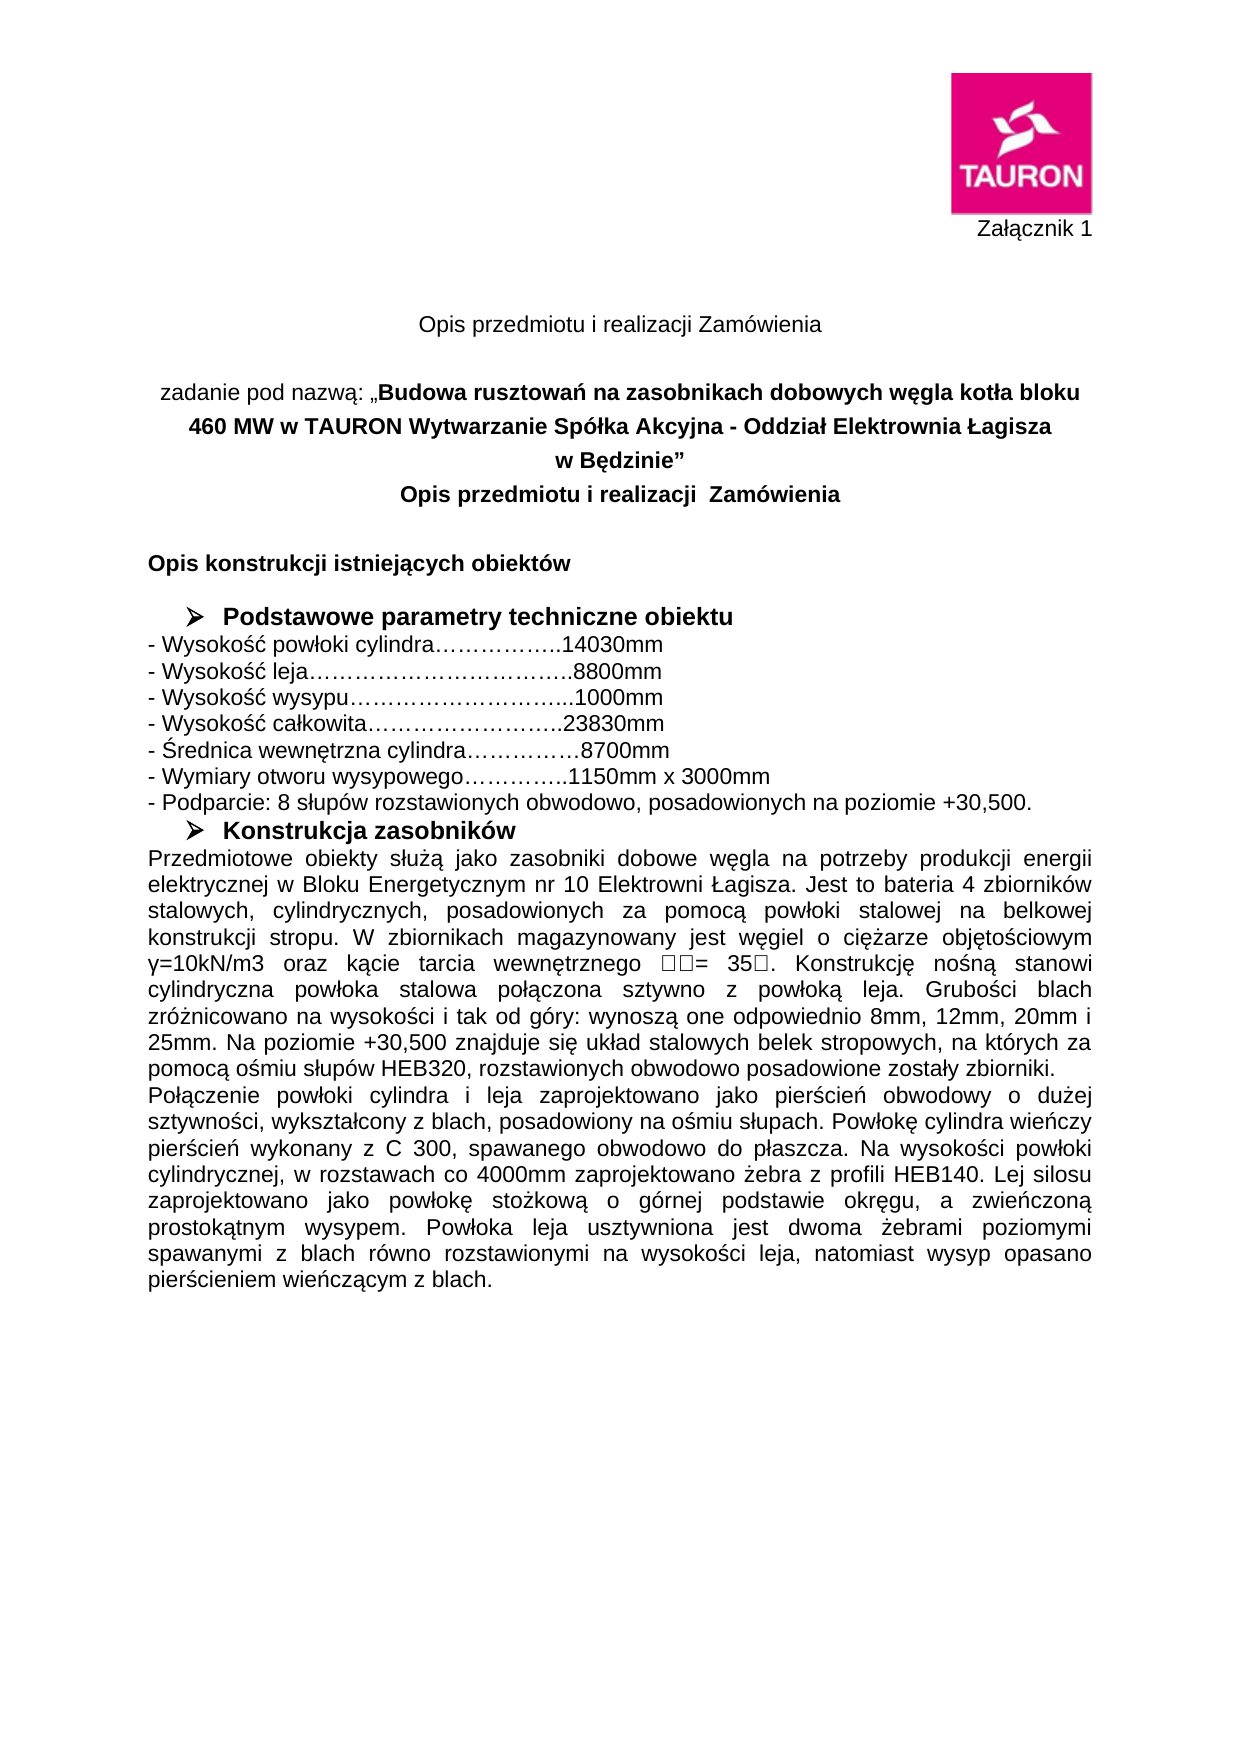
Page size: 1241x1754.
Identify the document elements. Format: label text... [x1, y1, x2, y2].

picture [951, 73, 1093, 215]
text - Wymiary otworu wysypowego…………..1150mm x 3000mm [148, 763, 1093, 789]
text Przedmiotowe obiekty służą jako zasobniki dobowe węgla na potrzeby produkcji energii elektrycznej w Bloku Energetycznym nr 10 Elektrowni Łagisza. Jest to bateria 4 zbiorników stalowych, cylindrycznych, posadowionych za pomocą powłoki stalowej na belkowej konstrukcji stropu. W zbiornikach magazynowany jest węgiel o ciężarze objętościowym γ=10kN/m3 oraz kącie tarcia wewnętrznego = 35. Konstrukcję nośną stanowi cylindryczna powłoka stalowa połączona sztywno z powłoką leja. Grubości blach zróżnicowano na wysokości i tak od góry: wynoszą one odpowiednio 8mm, 12mm, 20mm i 25mm. Na poziomie +30,500 znajduje się układ stalowych belek stropowych, na których za pomocą ośmiu słupów HEB320, rozstawionych obwodowo posadowione zostały zbiorniki. [148, 844, 1093, 1082]
text Załącznik 1 [148, 215, 1093, 241]
text Opis konstrukcji istniejących obiektów [148, 550, 1093, 576]
list Konstrukcja zasobników [185, 816, 1093, 844]
text Połączenie powłoki cylindra i leja zaprojektowano jako pierścień obwodowy o dużej sztywności, wykształcony z blach, posadowiony na ośmiu słupach. Powłokę cylindra wieńczy pierścień wykonany z C 300, spawanego obwodowo do płaszcza. Na wysokości powłoki cylindrycznej, w rozstawach co 4000mm zaprojektowano żebra z profili HEB140. Lej silosu zaprojektowano jako powłokę stożkową o górnej podstawie okręgu, a zwieńczoną prostokątnym wysypem. Powłoka leja usztywniona jest dwoma żebrami poziomymi spawanymi z blach równo rozstawionymi na wysokości leja, natomiast wysyp opasano pierścieniem wieńczącym z blach. [148, 1082, 1093, 1293]
text - Średnica wewnętrzna cylindra……………8700mm [148, 737, 1093, 763]
text zadanie pod nazwą: „Budowa rusztowań na zasobnikach dobowych węgla kotła bloku 460 MW w TAURON Wytwarzanie Spółka Akcyjna - Oddział Elektrownia Łagisza w Będzinie” [148, 379, 1093, 473]
text - Wysokość leja……………………………..8800mm [148, 658, 1093, 684]
text - Wysokość całkowita……………………..23830mm [148, 710, 1093, 737]
text Opis przedmiotu i realizacji Zamówienia [148, 481, 1093, 508]
list Podstawowe parametry techniczne obiektu [185, 602, 1093, 631]
text Opis przedmiotu i realizacji Zamówienia [148, 311, 1093, 337]
text - Podparcie: 8 słupów rozstawionych obwodowo, posadowionych na poziomie +30,500. [148, 789, 1093, 816]
text - Wysokość wysypu………………………...1000mm [148, 684, 1093, 710]
text - Wysokość powłoki cylindra……………..14030mm [148, 631, 1093, 658]
